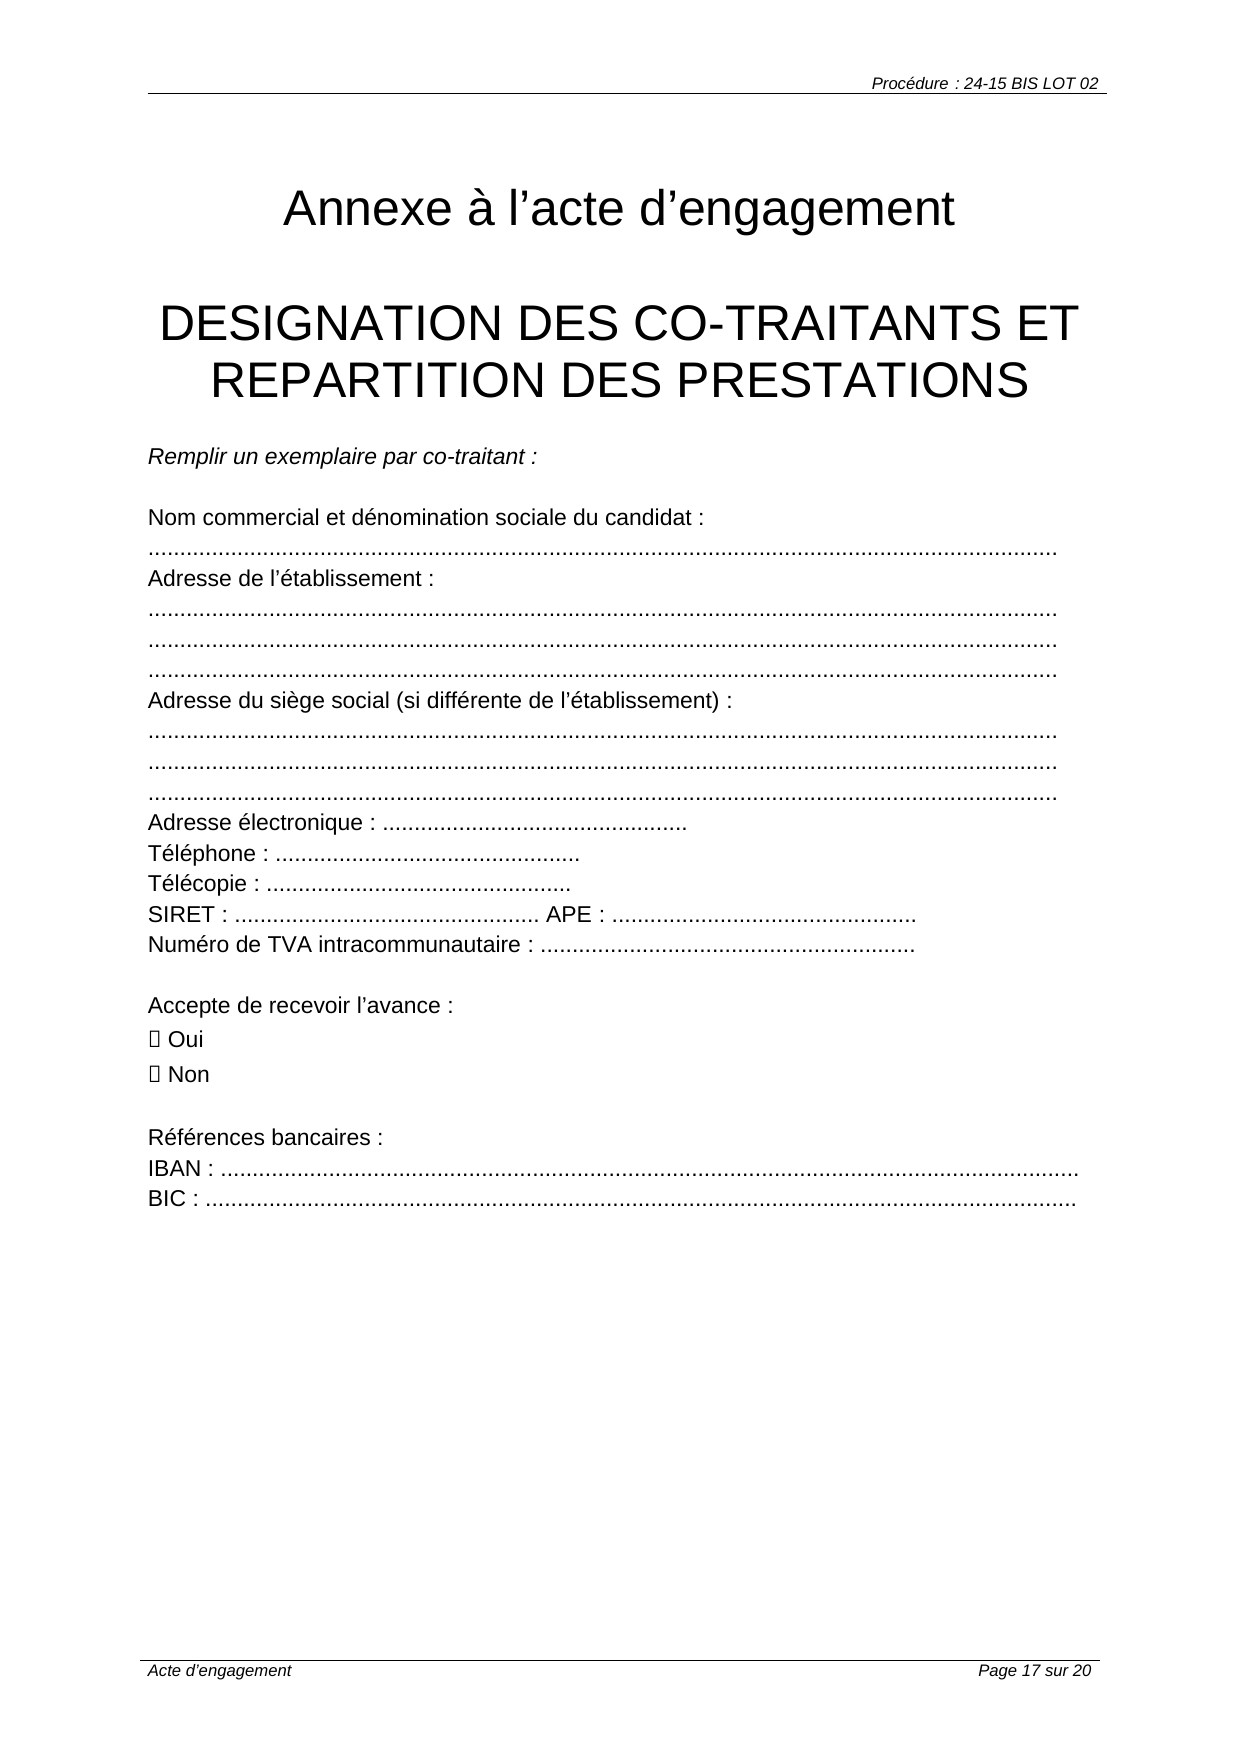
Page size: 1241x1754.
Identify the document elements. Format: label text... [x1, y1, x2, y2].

text DESIGNATION DES CO-TRAITANTS ET REPARTITION DES PRESTATIONS [148, 293, 1093, 408]
text Accepte de recevoir l’avance : [148, 992, 1093, 1018]
text ............................................................................................................................................... [148, 656, 1093, 683]
text ............................................................................................................................................... [148, 595, 1093, 622]
text Remplir un exemplaire par co-traitant : [148, 443, 1093, 469]
text SIRET : ................................................ APE : ................................................ [148, 901, 1093, 927]
text BIC : ......................................................................................................................................... [148, 1185, 1093, 1211]
text Adresse de l’établissement : [148, 565, 1093, 591]
text Adresse du siège social (si différente de l’établissement) : [148, 687, 1093, 713]
text Numéro de TVA intracommunautaire : ........................................................... [148, 931, 1093, 957]
text  Oui [148, 1023, 1093, 1054]
text Annexe à l’acte d’engagement [148, 178, 1093, 236]
text Nom commercial et dénomination sociale du candidat : [148, 504, 1093, 530]
text ............................................................................................................................................... [148, 778, 1093, 805]
text Adresse électronique : ................................................ [148, 809, 1093, 835]
text Téléphone : ................................................ [148, 839, 1093, 866]
text ............................................................................................................................................... [148, 534, 1093, 561]
text  Non [148, 1058, 1093, 1089]
text Références bancaires : [148, 1124, 1093, 1150]
text ............................................................................................................................................... [148, 748, 1093, 774]
text ............................................................................................................................................... [148, 717, 1093, 744]
text Télécopie : ................................................ [148, 870, 1093, 896]
text IBAN : ....................................................................................................................................... [148, 1154, 1093, 1181]
text ............................................................................................................................................... [148, 626, 1093, 652]
